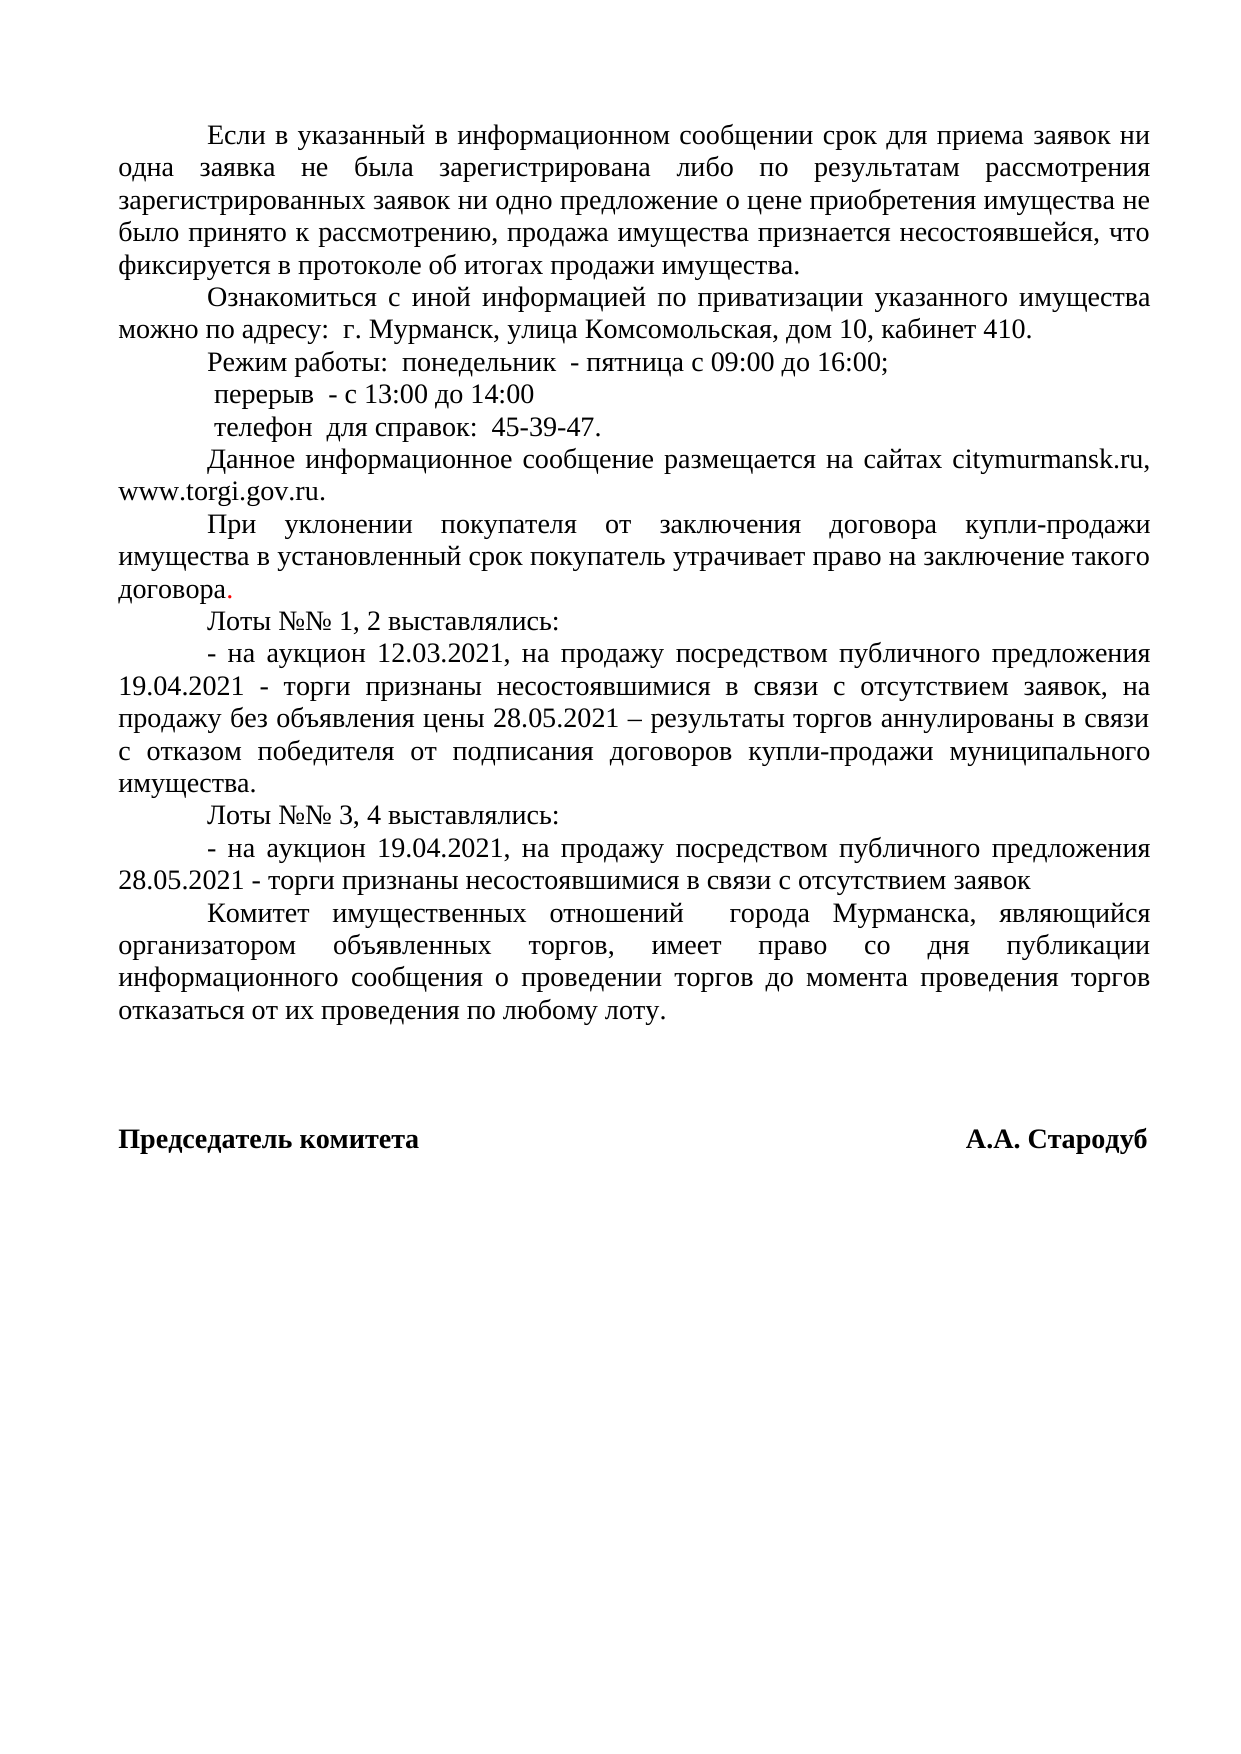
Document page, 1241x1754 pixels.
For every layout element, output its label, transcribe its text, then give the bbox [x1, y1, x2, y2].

text Комитет имущественных отношений города Мурманска, являющийся организатором объявленных торгов, имеет право со дня публикации информационного сообщения о проведении торгов до момента проведения торгов отказаться от их проведения по любому лоту. [118, 896, 1152, 1025]
text телефон для справок: 45-39-47. [118, 410, 1152, 442]
text Ознакомиться с иной информацией по приватизации указанного имущества можно по адресу: г. Мурманск, улица Комсомольская, дом 10, кабинет 410. [118, 280, 1152, 345]
text Режим работы: понедельник - пятница с 09:00 до 16:00; [118, 345, 1152, 377]
text Лоты №№ 1, 2 выставлялись: [118, 604, 1152, 636]
text Председатель комитета А.А. Стародуб [118, 1122, 1152, 1155]
text - на аукцион 12.03.2021, на продажу посредством публичного предложения 19.04.2021 - торги признаны несостоявшимися в связи с отсутствием заявок, на продажу без объявления цены 28.05.2021 – результаты торгов аннулированы в связи с отказом победителя от подписания договоров купли-продажи муниципального имущества. [118, 636, 1152, 798]
text - на аукцион 19.04.2021, на продажу посредством публичного предложения 28.05.2021 - торги признаны несостоявшимися в связи с отсутствием заявок [118, 831, 1152, 896]
text Лоты №№ 3, 4 выставлялись: [118, 798, 1152, 831]
text Если в указанный в информационном сообщении срок для приема заявок ни одна заявка не была зарегистрирована либо по результатам рассмотрения зарегистрированных заявок ни одно предложение о цене приобретения имущества не было принято к рассмотрению, продажа имущества признается несостоявшейся, что фиксируется в протоколе об итогах продажи имущества. [118, 118, 1152, 280]
text Данное информационное сообщение размещается на сайтах citymurmansk.ru, www.torgi.gov.ru. [118, 442, 1152, 507]
text перерыв - с 13:00 до 14:00 [118, 377, 1152, 410]
text При уклонении покупателя от заключения договора купли-продажи имущества в установленный срок покупатель утрачивает право на заключение такого договора. [118, 507, 1152, 604]
